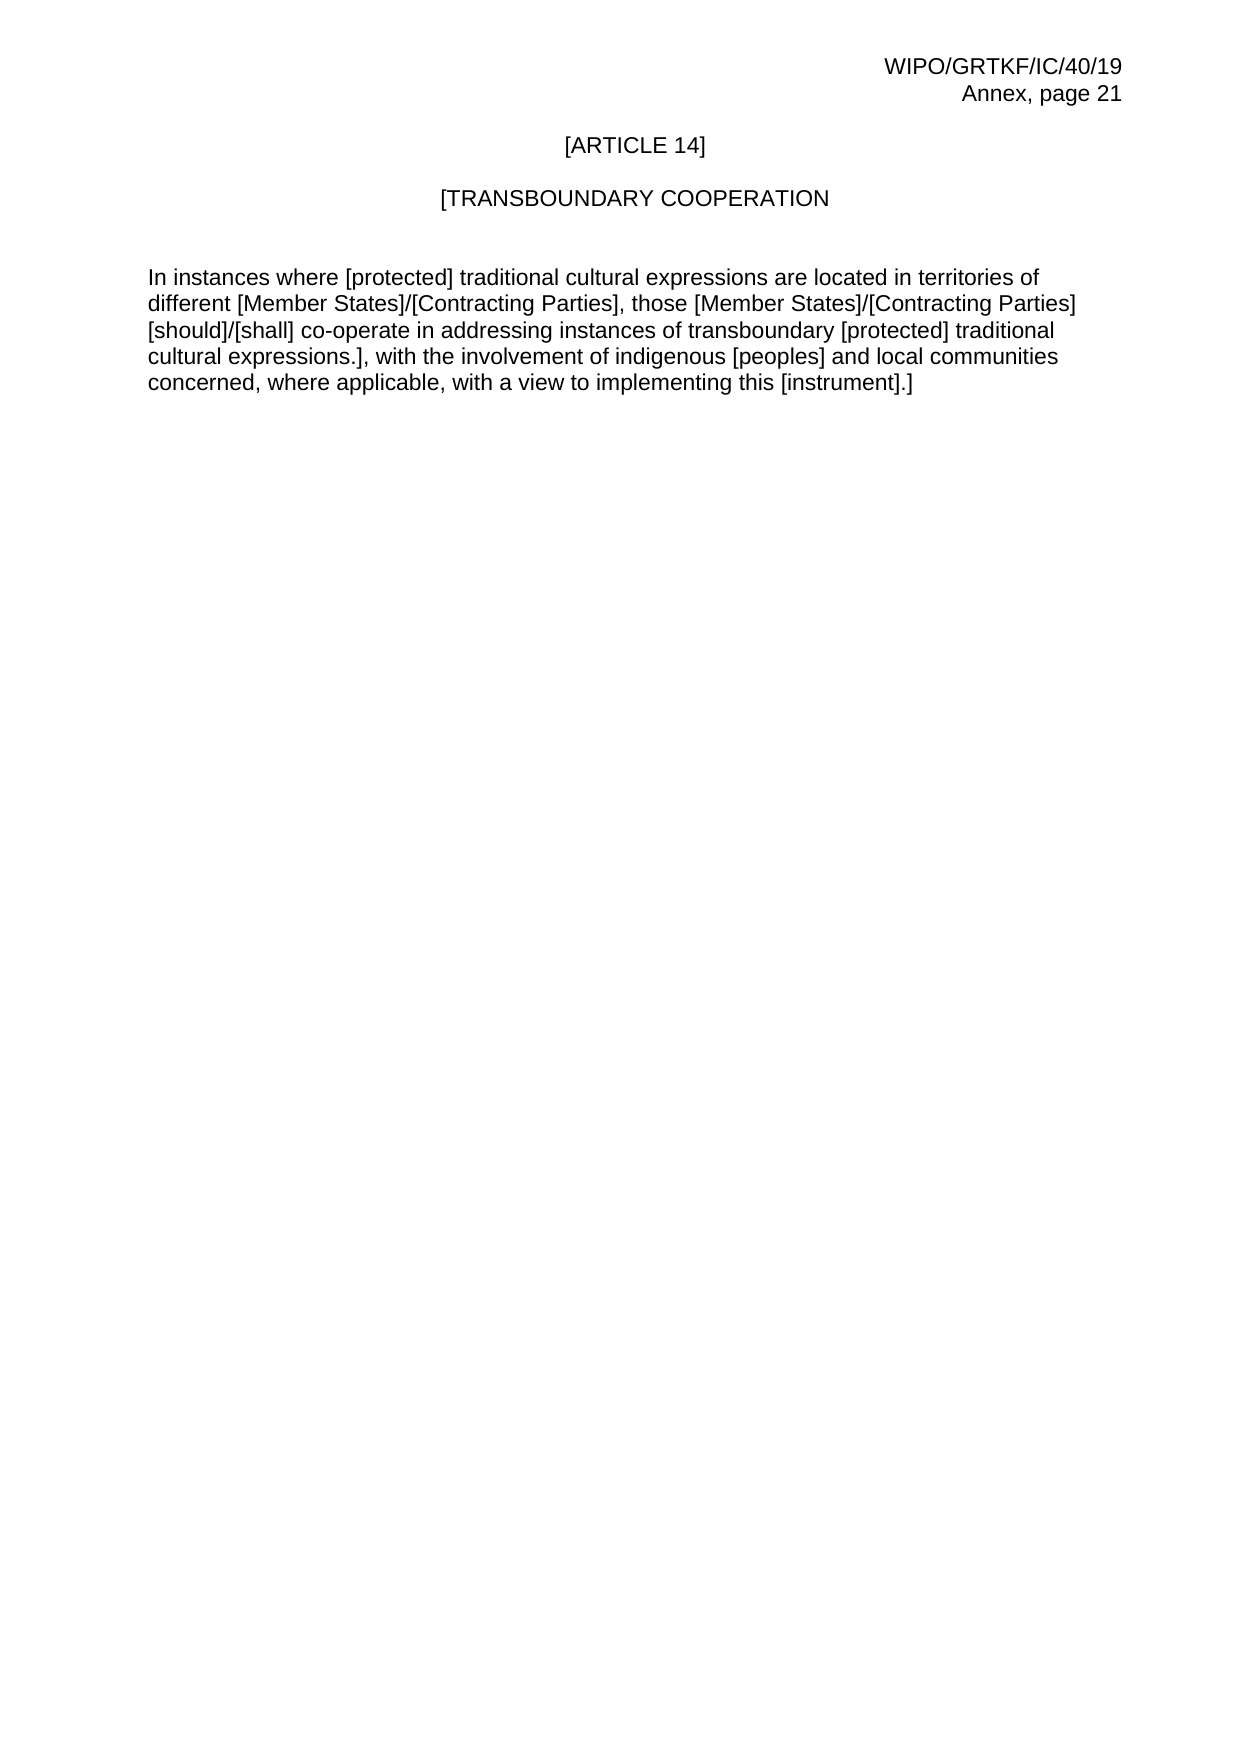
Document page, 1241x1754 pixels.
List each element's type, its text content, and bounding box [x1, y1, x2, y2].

text [ARTICLE 14] [148, 132, 1122, 158]
text [TRANSBOUNDARY COOPERATION [148, 185, 1122, 211]
text In instances where [protected] traditional cultural expressions are located in territories of different [Member States]/[Contracting Parties], those [Member States]/[Contracting Parties] [should]/[shall] co-operate in addressing instances of transboundary [protected] traditional cultural expressions.], with the involvement of indigenous [peoples] and local communities concerned, where applicable, with a view to implementing this [instrument].] [148, 264, 1122, 396]
